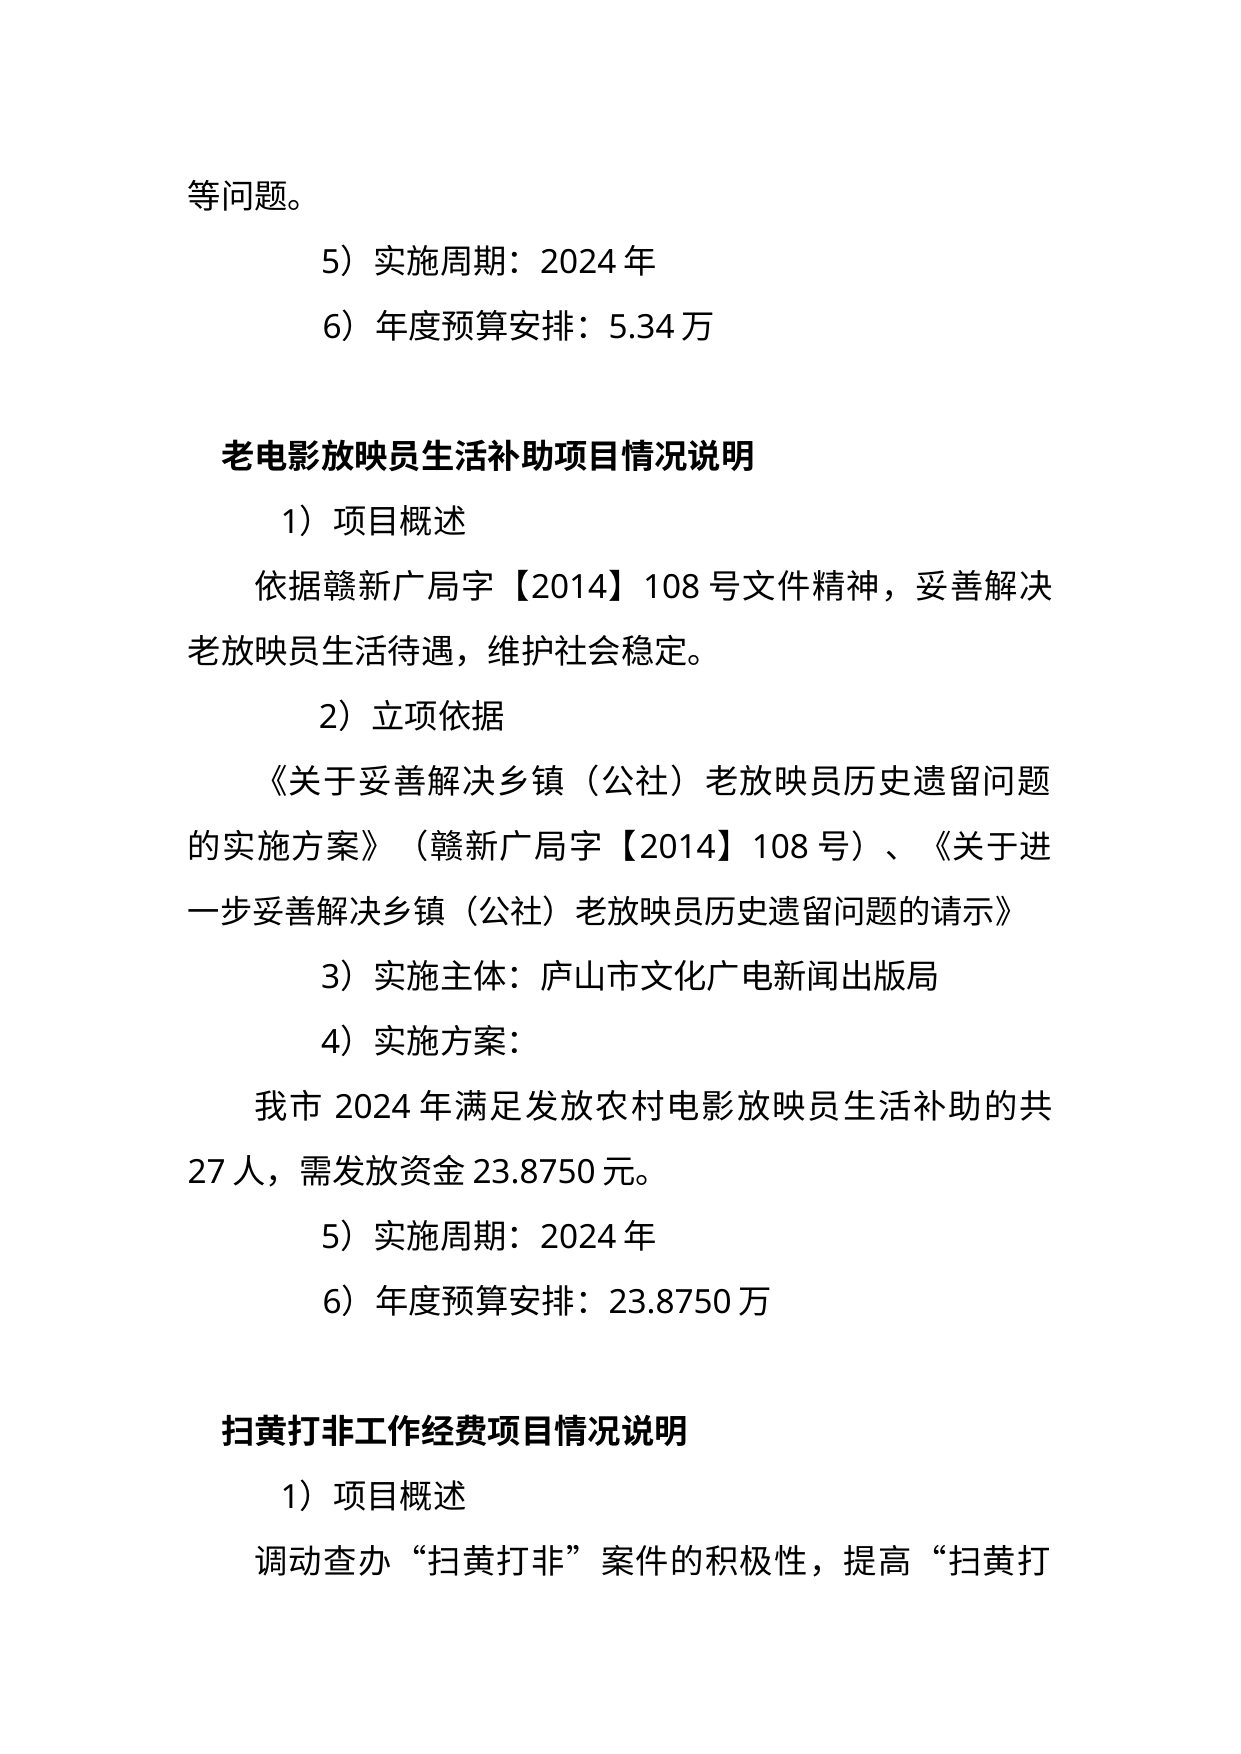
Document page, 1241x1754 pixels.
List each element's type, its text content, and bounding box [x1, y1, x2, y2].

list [187, 1527, 1053, 1592]
text 5）实施周期：2024年 [187, 1202, 1053, 1267]
list 立项依据 [319, 682, 1053, 747]
text 6）年度预算安排：5.34万 [187, 292, 1053, 357]
text 1）项目概述 [187, 487, 1053, 552]
list 依据赣新广局字【2014】108号文件精神，妥善解决老放映员生活待遇，维护社会稳定。 [187, 552, 1053, 682]
list 4）实施方案： [187, 1007, 1053, 1072]
text 扫黄打非工作经费项目情况说明 [187, 1397, 1053, 1462]
list 《关于妥善解决乡镇（公社）老放映员历史遗留问题的实施方案》（赣新广局字【2014】108号）、《关于进一步妥善解决乡镇（公社）老放映员历史遗留问题的请示》 [187, 747, 1053, 942]
text 6）年度预算安排：23.8750万 [187, 1267, 1053, 1332]
text 5）实施周期：2024年 [187, 227, 1053, 292]
list 我市 2024年满足发放农村电影放映员生活补助的共27人，需发放资金23.8750元。 [187, 1072, 1053, 1202]
text 老电影放映员生活补助项目情况说明 [187, 422, 1053, 487]
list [187, 162, 1053, 227]
text 1）项目概述 [187, 1462, 1053, 1527]
list 3）实施主体：庐山市文化广电新闻出版局 [187, 942, 1053, 1007]
